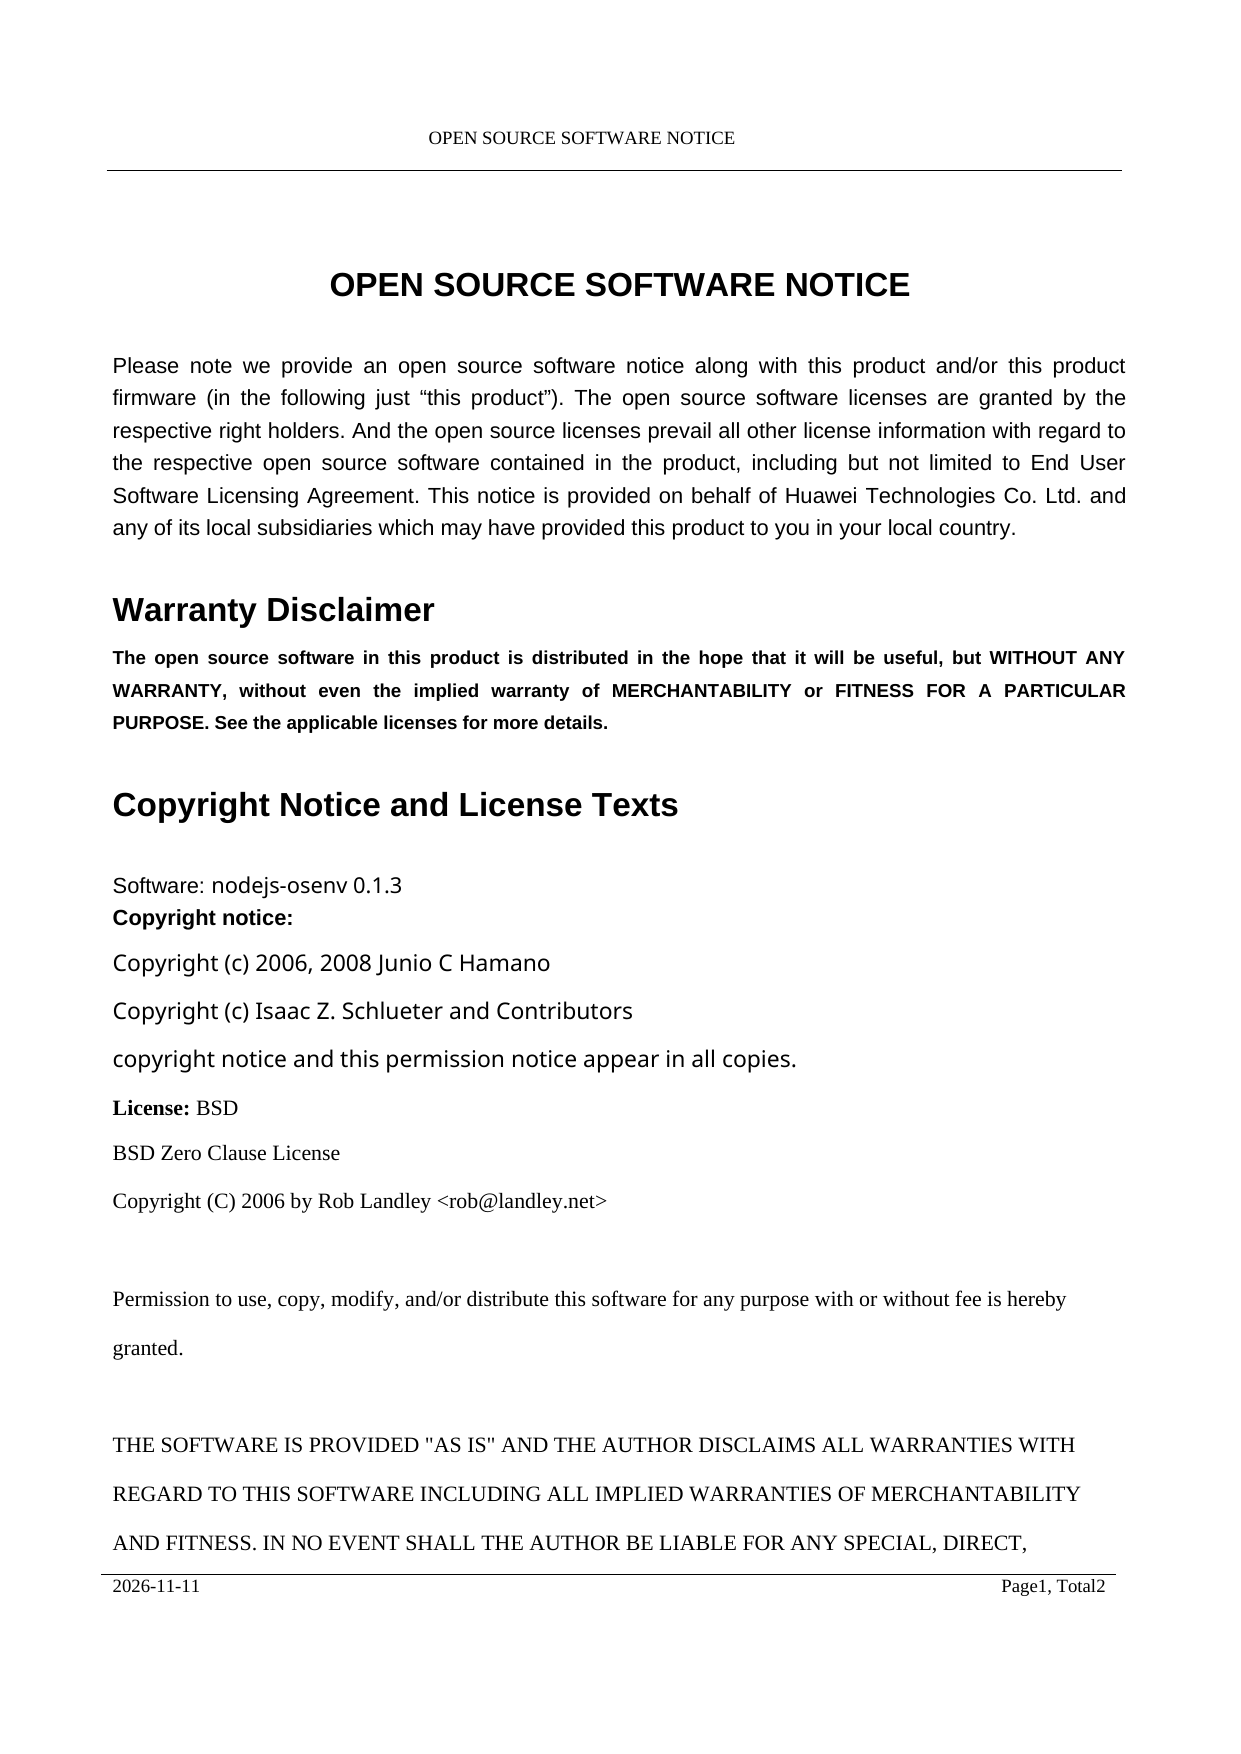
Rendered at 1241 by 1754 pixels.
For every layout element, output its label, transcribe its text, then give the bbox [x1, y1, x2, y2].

text Copyright (c) Isaac Z. Schlueter and Contributors [112, 995, 1128, 1027]
text License: BSD [112, 1091, 1128, 1123]
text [112, 1136, 1128, 1558]
text Copyright Notice and License Texts [112, 771, 1128, 836]
text copyright notice and this permission notice appear in all copies. [112, 1043, 1128, 1075]
text Copyright notice: [112, 901, 1128, 934]
text OPEN SOURCE SOFTWARE NOTICE [112, 251, 1128, 316]
text Warranty Disclaimer [112, 576, 1128, 641]
text Software: nodejs-osenv 0.1.3 [112, 869, 1128, 901]
text The open source software in this product is distributed in the hope that it will be useful, but WITHOUT ANY WARRANTY, without even the implied warranty of MERCHANTABILITY or FITNESS FOR A PARTICULAR PURPOSE. See the applicable licenses for more details. [112, 641, 1128, 739]
text Copyright (c) 2006, 2008 Junio C Hamano [112, 947, 1128, 979]
text Please note we provide an open source software notice along with this product and/or this product firmware (in the following just “this product”). The open source software licenses are granted by the respective right holders. And the open source licenses prevail all other license information with regard to the respective open source software contained in the product, including but not limited to End User Software Licensing Agreement. This notice is provided on behalf of Huawei Technologies Co. Ltd. and any of its local subsidiaries which may have provided this product to you in your local country. [112, 349, 1128, 544]
